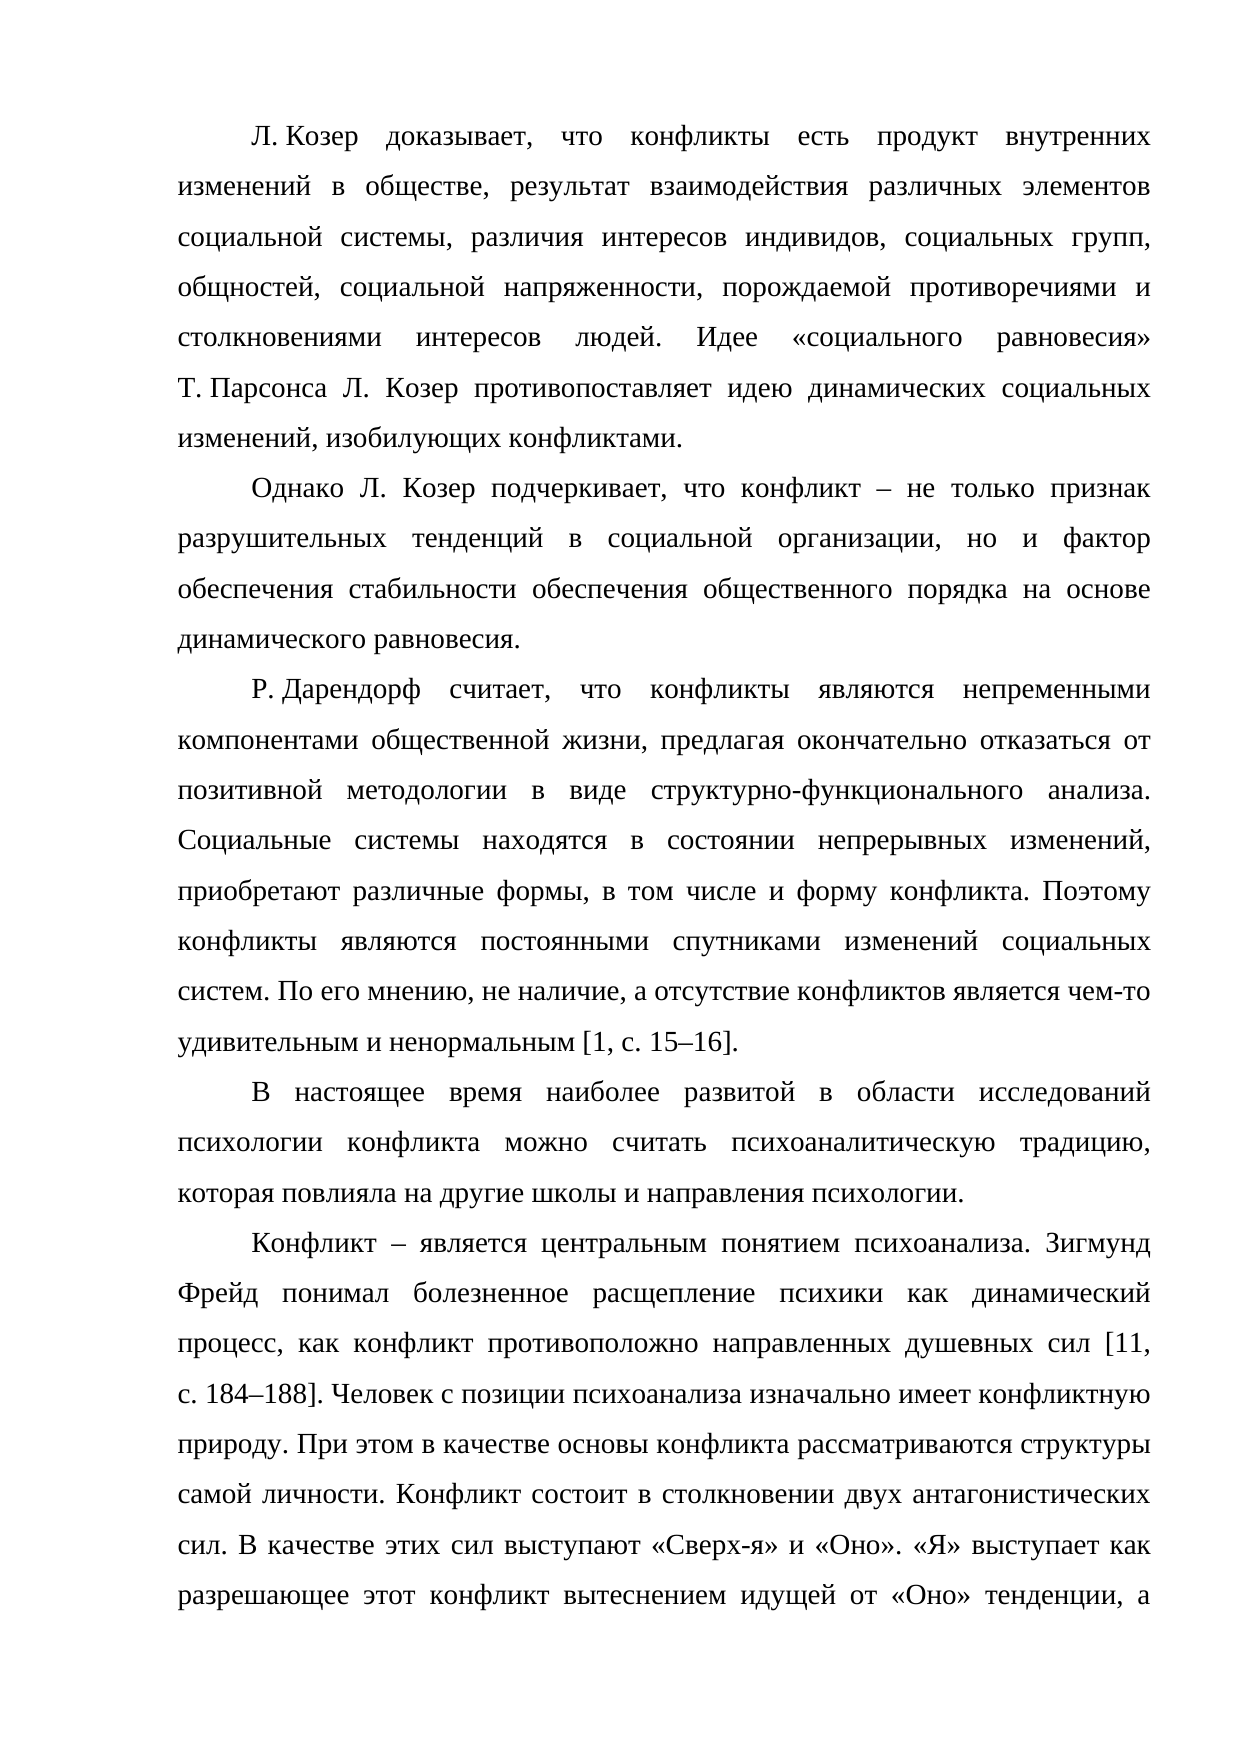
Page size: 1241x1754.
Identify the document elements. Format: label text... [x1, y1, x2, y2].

text Р. Дарендорф считает, что конфликты являются непременными компонентами общественной жизни, предлагая окончательно отказаться от позитивной методологии в виде структурно-функционального анализа. Социальные системы находятся в состоянии непрерывных изменений, приобретают различные формы, в том числе и форму конфликта. Поэтому конфликты являются постоянными спутниками изменений социальных систем. По его мнению, не наличие, а отсутствие конфликтов является чем-то удивительным и ненормальным [1, с. 15–16]. [177, 672, 1152, 1057]
text Л. Козер доказывает, что конфликты есть продукт внутренних изменений в обществе, результат взаимодействия различных элементов социальной системы, различия интересов индивидов, социальных групп, общностей, социальной напряженности, порождаемой противоречиями и столкновениями интересов людей. Идее «социального равновесия» Т. Парсонса Л. Козер противопоставляет идею динамических социальных изменений, изобилующих конфликтами. [177, 118, 1152, 453]
text В настоящее время наиболее развитой в области исследований психологии конфликта можно считать психоаналитическую традицию, которая повлияла на другие школы и направления психологии. [177, 1074, 1152, 1208]
text Однако Л. Козер подчеркивает, что конфликт – не только признак разрушительных тенденций в социальной организации, но и фактор обеспечения стабильности обеспечения общественного порядка на основе динамического равновесия. [177, 470, 1152, 655]
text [177, 1225, 1152, 1611]
